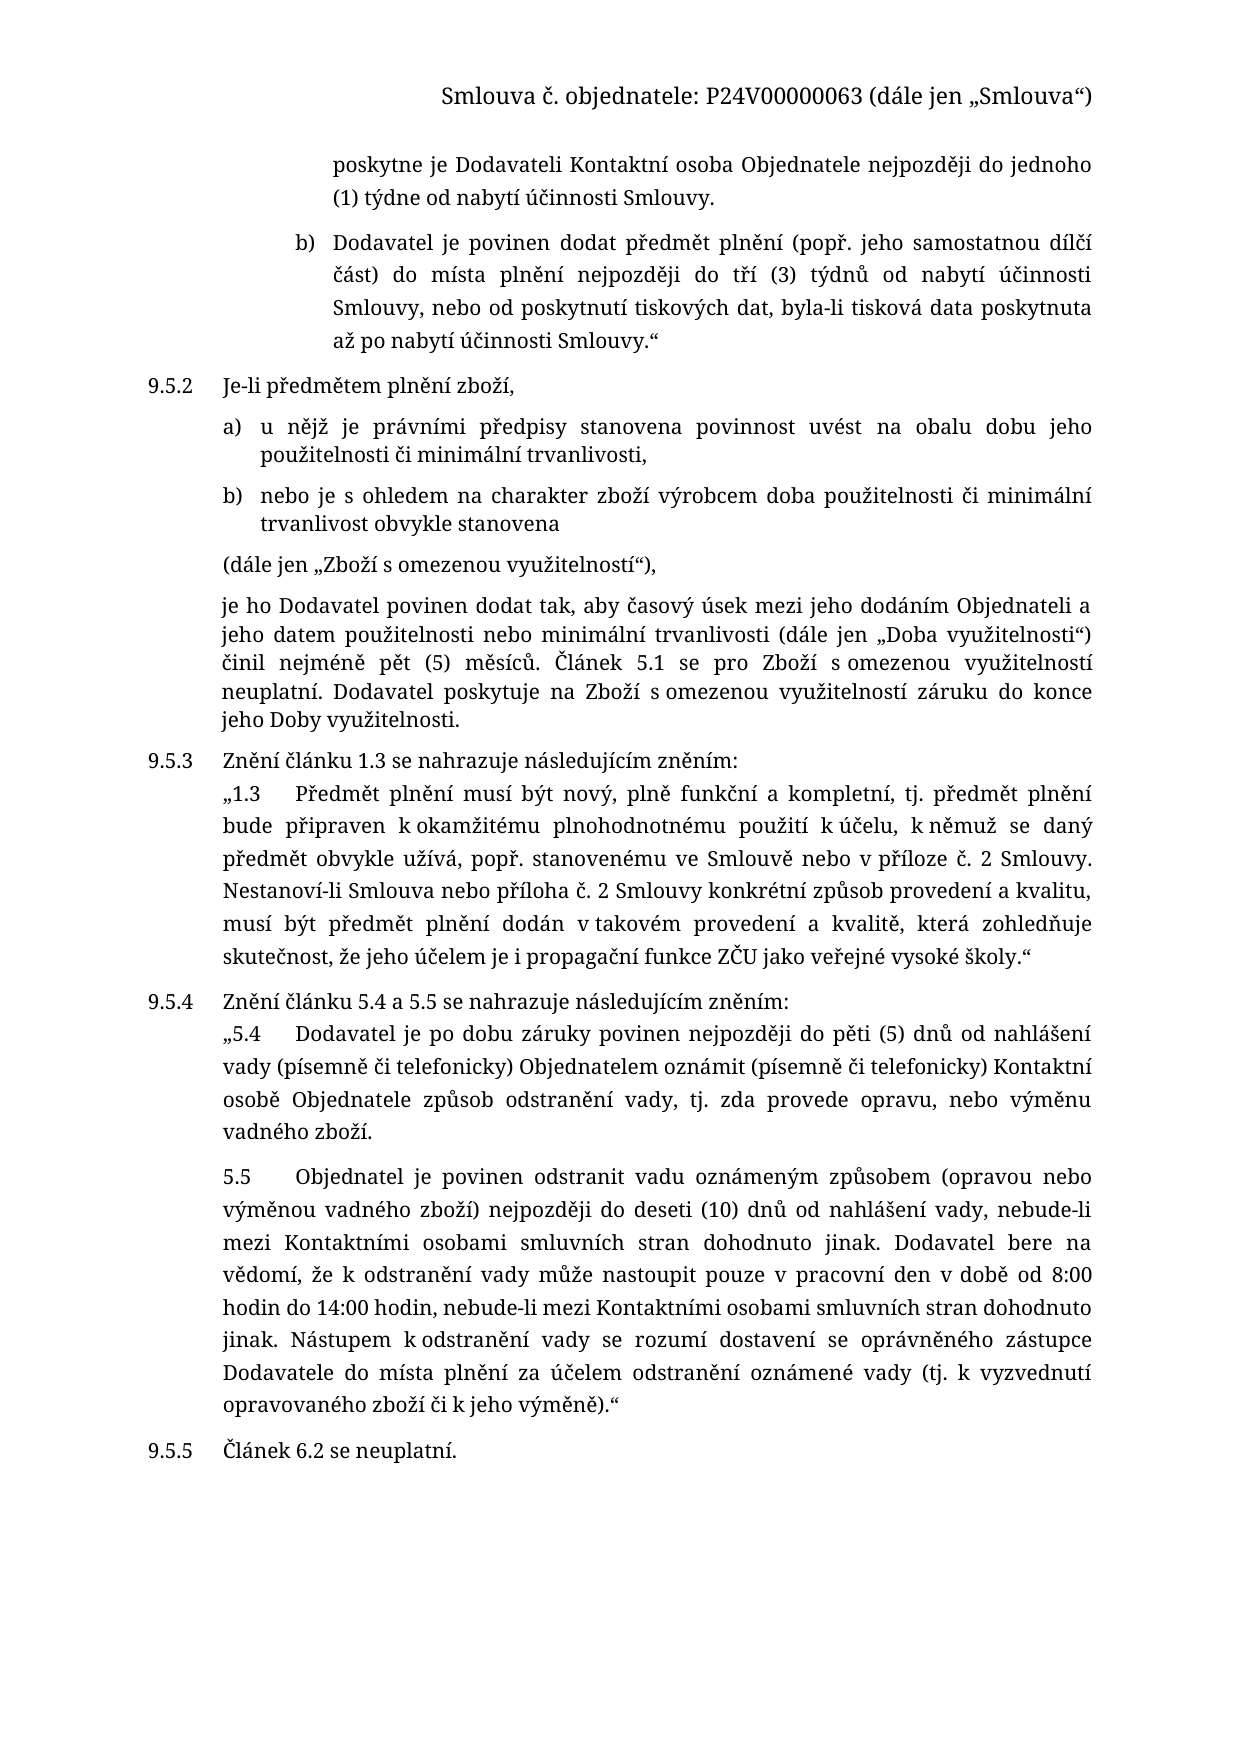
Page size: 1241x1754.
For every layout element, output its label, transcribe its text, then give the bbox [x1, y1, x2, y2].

list u nějž je právními předpisy stanovena povinnost uvést na obalu dobu jeho použitelnosti či minimální trvanlivosti, [223, 412, 1093, 469]
text (dále jen „Zboží s omezenou využitelností“), [223, 551, 1093, 579]
list „5.4 Dodavatel je po dobu záruky povinen nejpozději do pěti (5) dnů od nahlášení vady (písemně či telefonicky) Objednatelem oznámit (písemně či telefonicky) Kontaktní osobě Objednatele způsob odstranění vady, tj. zda provede opravu, nebo výměnu vadného zboží. [223, 1019, 1093, 1146]
list Je-li předmětem plnění zboží, [148, 371, 1093, 399]
list „1.3 Předmět plnění musí být nový, plně funkční a kompletní, tj. předmět plnění bude připraven k okamžitému plnohodnotnému použití k účelu, k němuž se daný předmět obvykle užívá, popř. stanovenému ve Smlouvě nebo v příloze č. 2 Smlouvy. Nestanoví-li Smlouva nebo příloha č. 2 Smlouvy konkrétní způsob provedení a kvalitu, musí být předmět plnění dodán v takovém provedení a kvalitě, která zohledňuje skutečnost, že jeho účelem je i propagační funkce ZČU jako veřejné vysoké školy.“ [223, 779, 1093, 970]
list 5.5 Objednatel je povinen odstranit vadu oznámeným způsobem (opravou nebo výměnou vadného zboží) nejpozději do deseti (10) dnů od nahlášení vady, nebude-li mezi Kontaktními osobami smluvních stran dohodnuto jinak. Dodavatel bere na vědomí, že k odstranění vady může nastoupit pouze v pracovní den v době od 8:00 hodin do 14:00 hodin, nebude-li mezi Kontaktními osobami smluvních stran dohodnuto jinak. Nástupem k odstranění vady se rozumí dostavení se oprávněného zástupce Dodavatele do místa plnění za účelem odstranění oznámené vady (tj. k vyzvednutí opravovaného zboží či k jeho výměně).“ [223, 1162, 1093, 1419]
text je ho Dodavatel povinen dodat tak, aby časový úsek mezi jeho dodáním Objednateli a jeho datem použitelnosti nebo minimální trvanlivosti (dále jen „Doba využitelnosti“) činil nejméně pět (5) měsíců. Článek 5.1 se pro Zboží s omezenou využitelností neuplatní. Dodavatel poskytuje na Zboží s omezenou využitelností záruku do konce jeho Doby využitelnosti. [221, 591, 1093, 734]
list Článek 6.2 se neuplatní. [148, 1436, 1093, 1464]
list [295, 150, 1093, 211]
list Dodavatel je povinen dodat předmět plnění (popř. jeho samostatnou dílčí část) do místa plnění nejpozději do tří (3) týdnů od nabytí účinnosti Smlouvy, nebo od poskytnutí tiskových dat, byla-li tisková data poskytnuta až po nabytí účinnosti Smlouvy.“ [295, 228, 1093, 354]
list Znění článku 5.4 a 5.5 se nahrazuje následujícím zněním: [148, 987, 1093, 1015]
list nebo je s ohledem na charakter zboží výrobcem doba použitelnosti či minimální trvanlivost obvykle stanovena [223, 481, 1093, 538]
list Znění článku 1.3 se nahrazuje následujícím zněním: [148, 746, 1093, 774]
